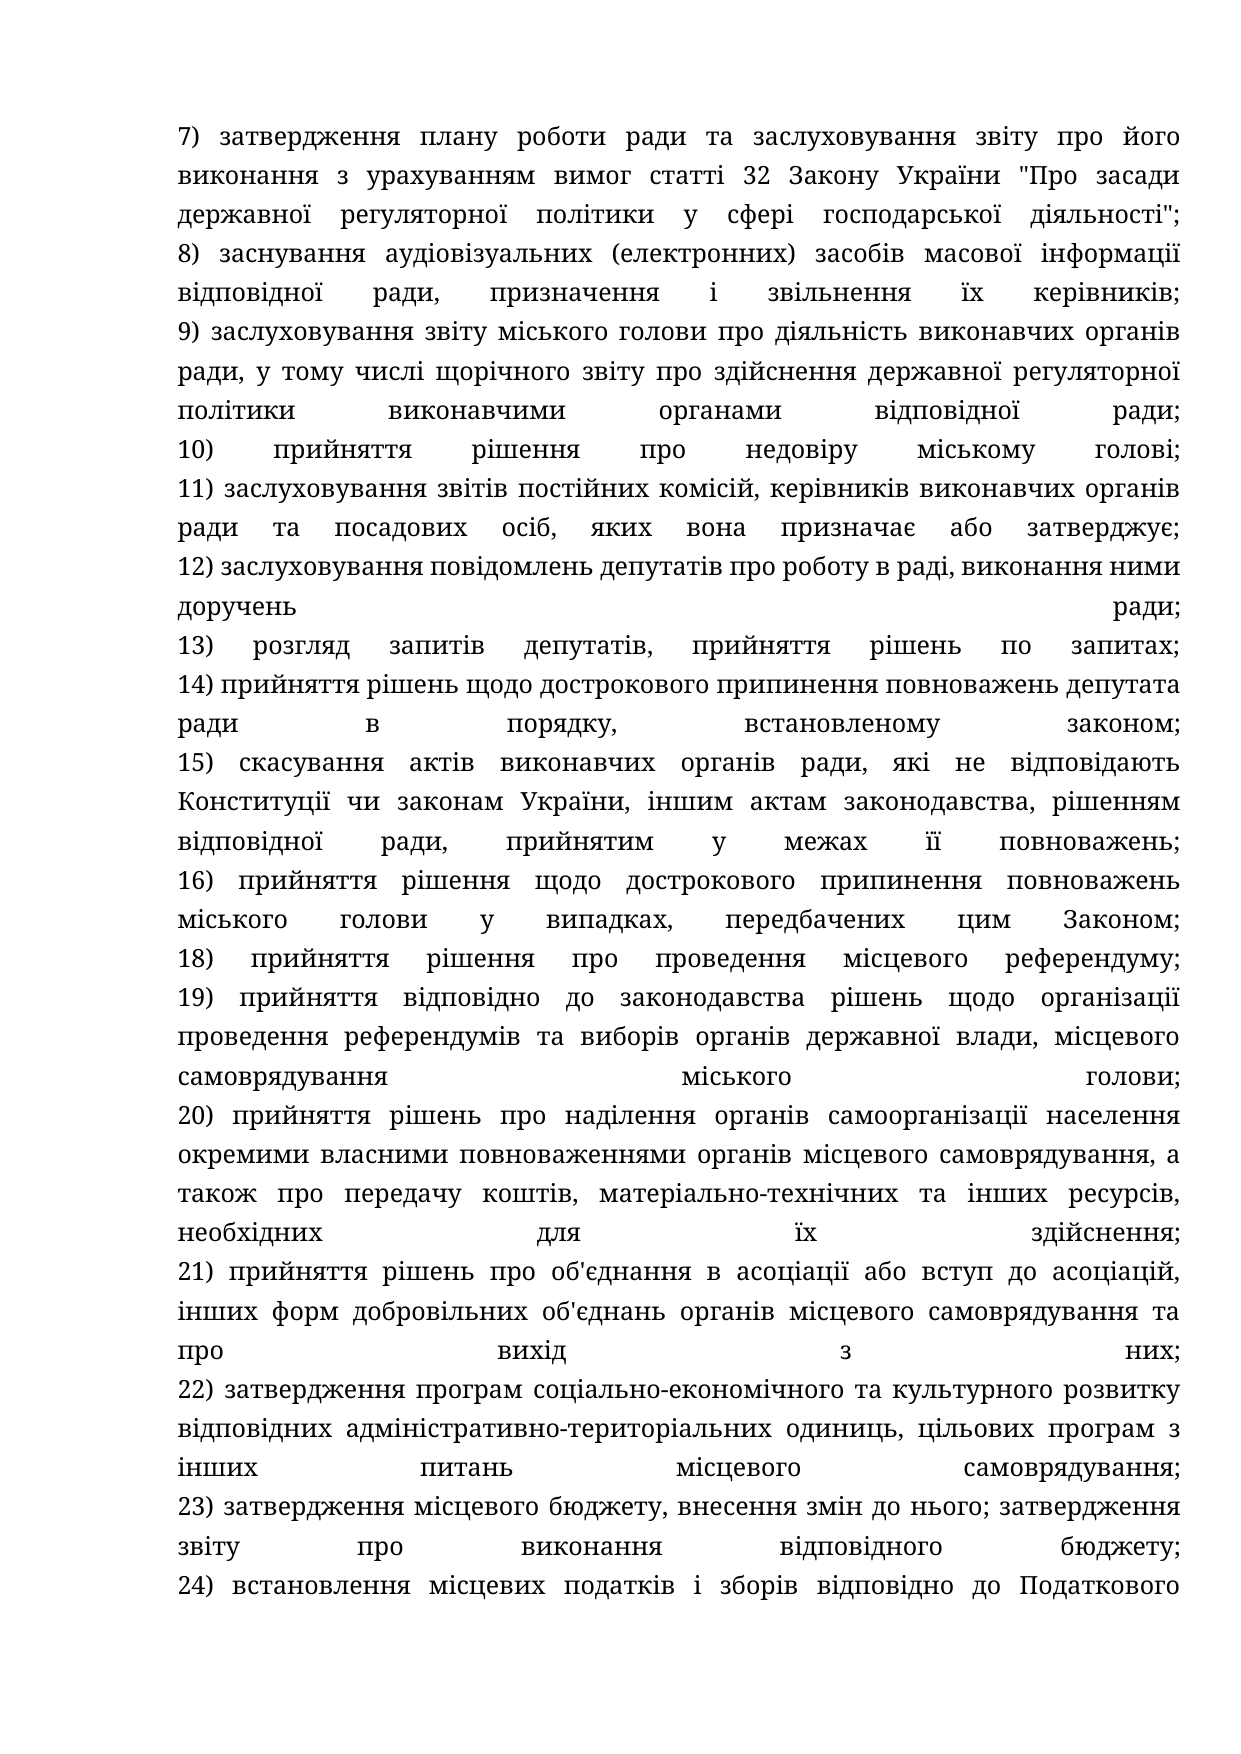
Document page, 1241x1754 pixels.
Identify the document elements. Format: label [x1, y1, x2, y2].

text [177, 118, 1181, 1601]
